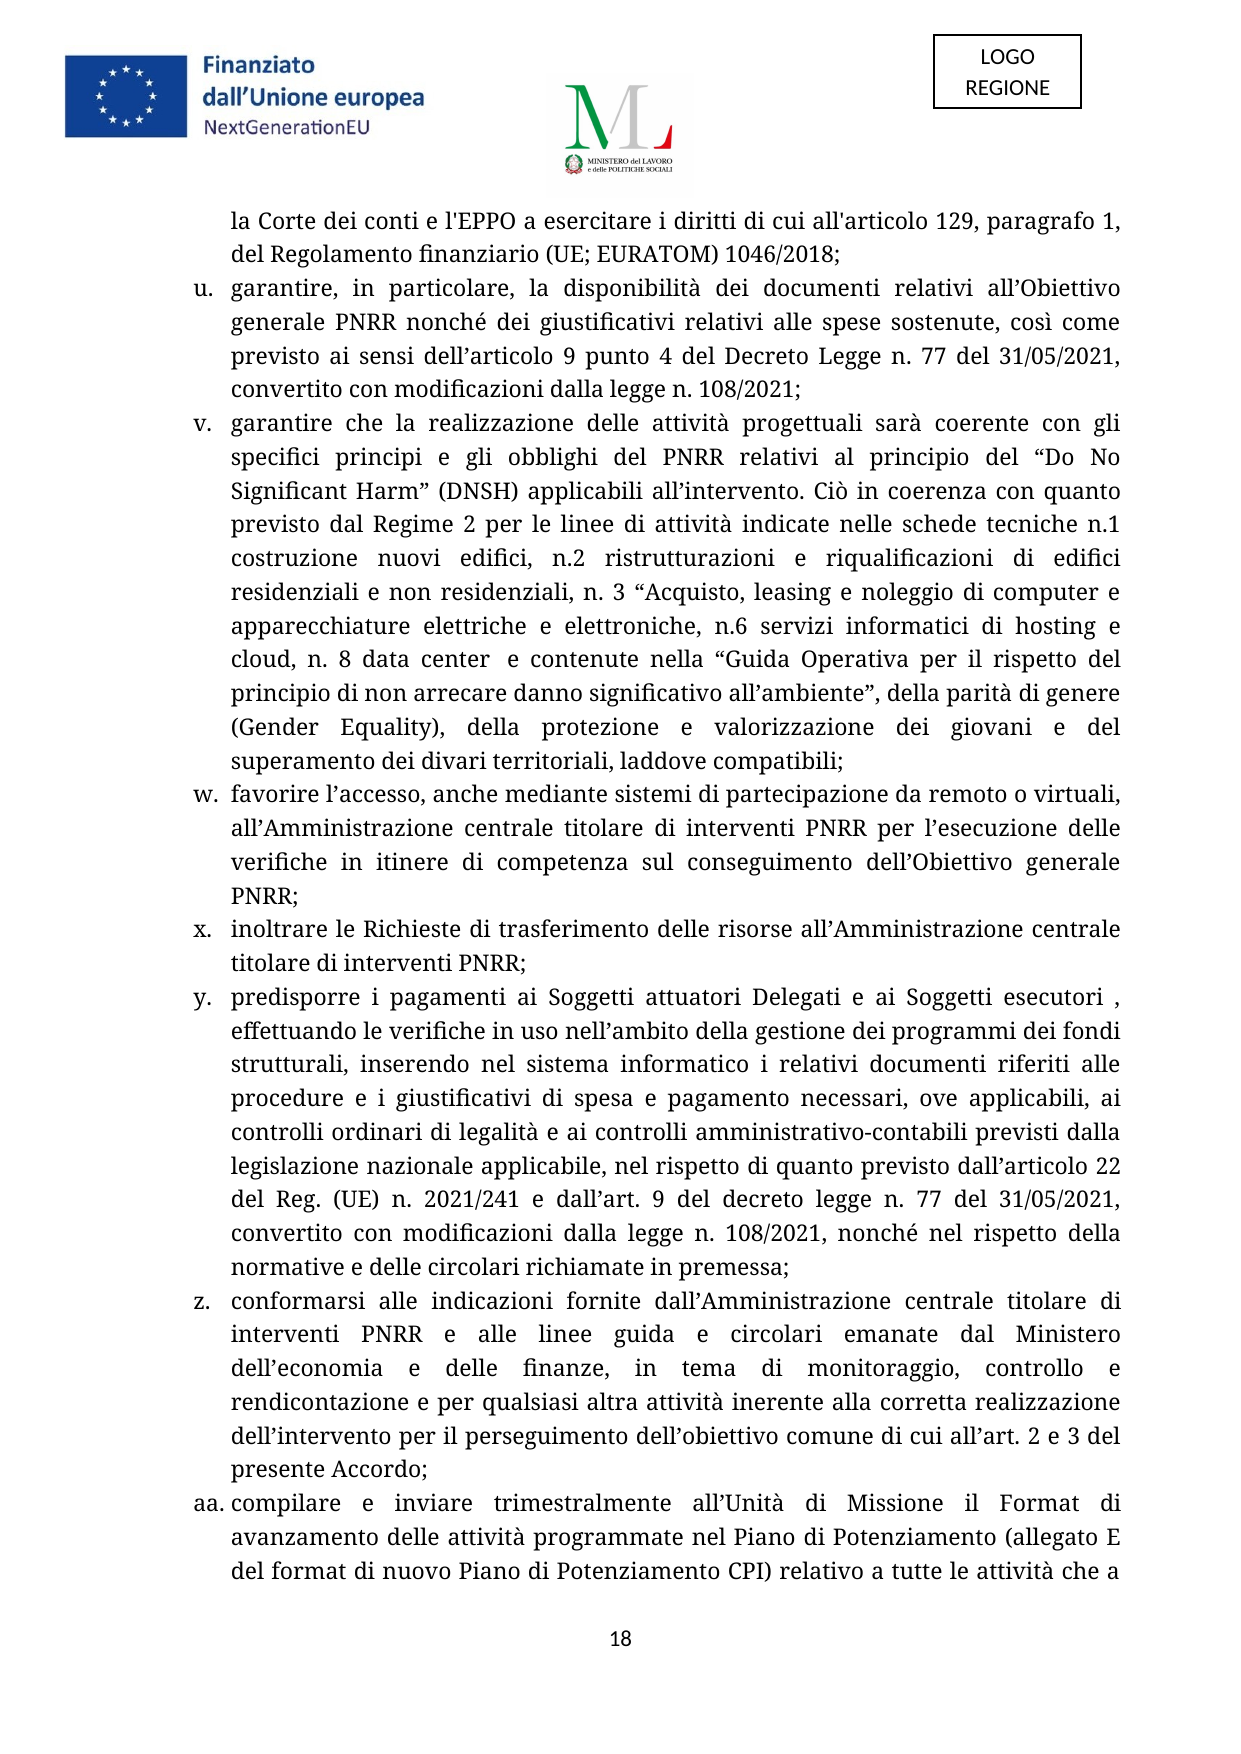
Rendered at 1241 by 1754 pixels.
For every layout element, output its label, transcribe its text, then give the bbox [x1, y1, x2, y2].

list garantire che la realizzazione delle attività progettuali sarà coerente con gli specifici principi e gli obblighi del PNRR relativi al principio del “Do No Significant Harm” (DNSH) applicabili all’intervento. Ciò in coerenza con quanto previsto dal Regime 2 per le linee di attività indicate nelle schede tecniche n.1 costruzione nuovi edifici, n.2 ristrutturazioni e riqualificazioni di edifici residenziali e non residenziali, n. 3 “Acquisto, leasing e noleggio di computer e apparecchiature elettriche e elettroniche, n.6 servizi informatici di hosting e cloud, n. 8 data center e contenute nella “Guida Operativa per il rispetto del principio di non arrecare danno significativo all’ambiente”, della parità di genere (Gender Equality), della protezione e valorizzazione dei giovani e del superamento dei divari territoriali, laddove compatibili; [193, 407, 1122, 776]
list favorire l’accesso, anche mediante sistemi di partecipazione da remoto o virtuali, all’Amministrazione centrale titolare di interventi PNRR per l’esecuzione delle verifiche in itinere di competenza sul conseguimento dell’Obiettivo generale PNRR; [193, 778, 1122, 911]
list conformarsi alle indicazioni fornite dall’Amministrazione centrale titolare di interventi PNRR e alle linee guida e circolari emanate dal Ministero dell’economia e delle finanze, in tema di monitoraggio, controllo e rendicontazione e per qualsiasi altra attività inerente alla corretta realizzazione dell’intervento per il perseguimento dell’obiettivo comune di cui all’art. 2 e 3 del presente Accordo; [193, 1284, 1122, 1484]
picture [545, 73, 694, 198]
picture [63, 45, 434, 140]
list inoltrare le Richieste di trasferimento delle risorse all’Amministrazione centrale titolare di interventi PNRR; [193, 913, 1122, 978]
list predisporre i pagamenti ai Soggetti attuatori Delegati e ai Soggetti esecutori , effettuando le verifiche in uso nell’ambito della gestione dei programmi dei fondi strutturali, inserendo nel sistema informatico i relativi documenti riferiti alle procedure e i giustificativi di spesa e pagamento necessari, ove applicabili, ai controlli ordinari di legalità e ai controlli amministrativo-contabili previsti dalla legislazione nazionale applicabile, nel rispetto di quanto previsto dall’articolo 22 del Reg. (UE) n. 2021/241 e dall’art. 9 del decreto legge n. 77 del 31/05/2021, convertito con modificazioni dalla legge n. 108/2021, nonché nel rispetto della normative e delle circolari richiamate in premessa; [193, 981, 1122, 1282]
list garantire, in particolare, la disponibilità dei documenti relativi all’Obiettivo generale PNRR nonché dei giustificativi relativi alle spese sostenute, così come previsto ai sensi dell’articolo 9 punto 4 del Decreto Legge n. 77 del 31/05/2021, convertito con modificazioni dalla legge n. 108/2021; [193, 272, 1122, 404]
